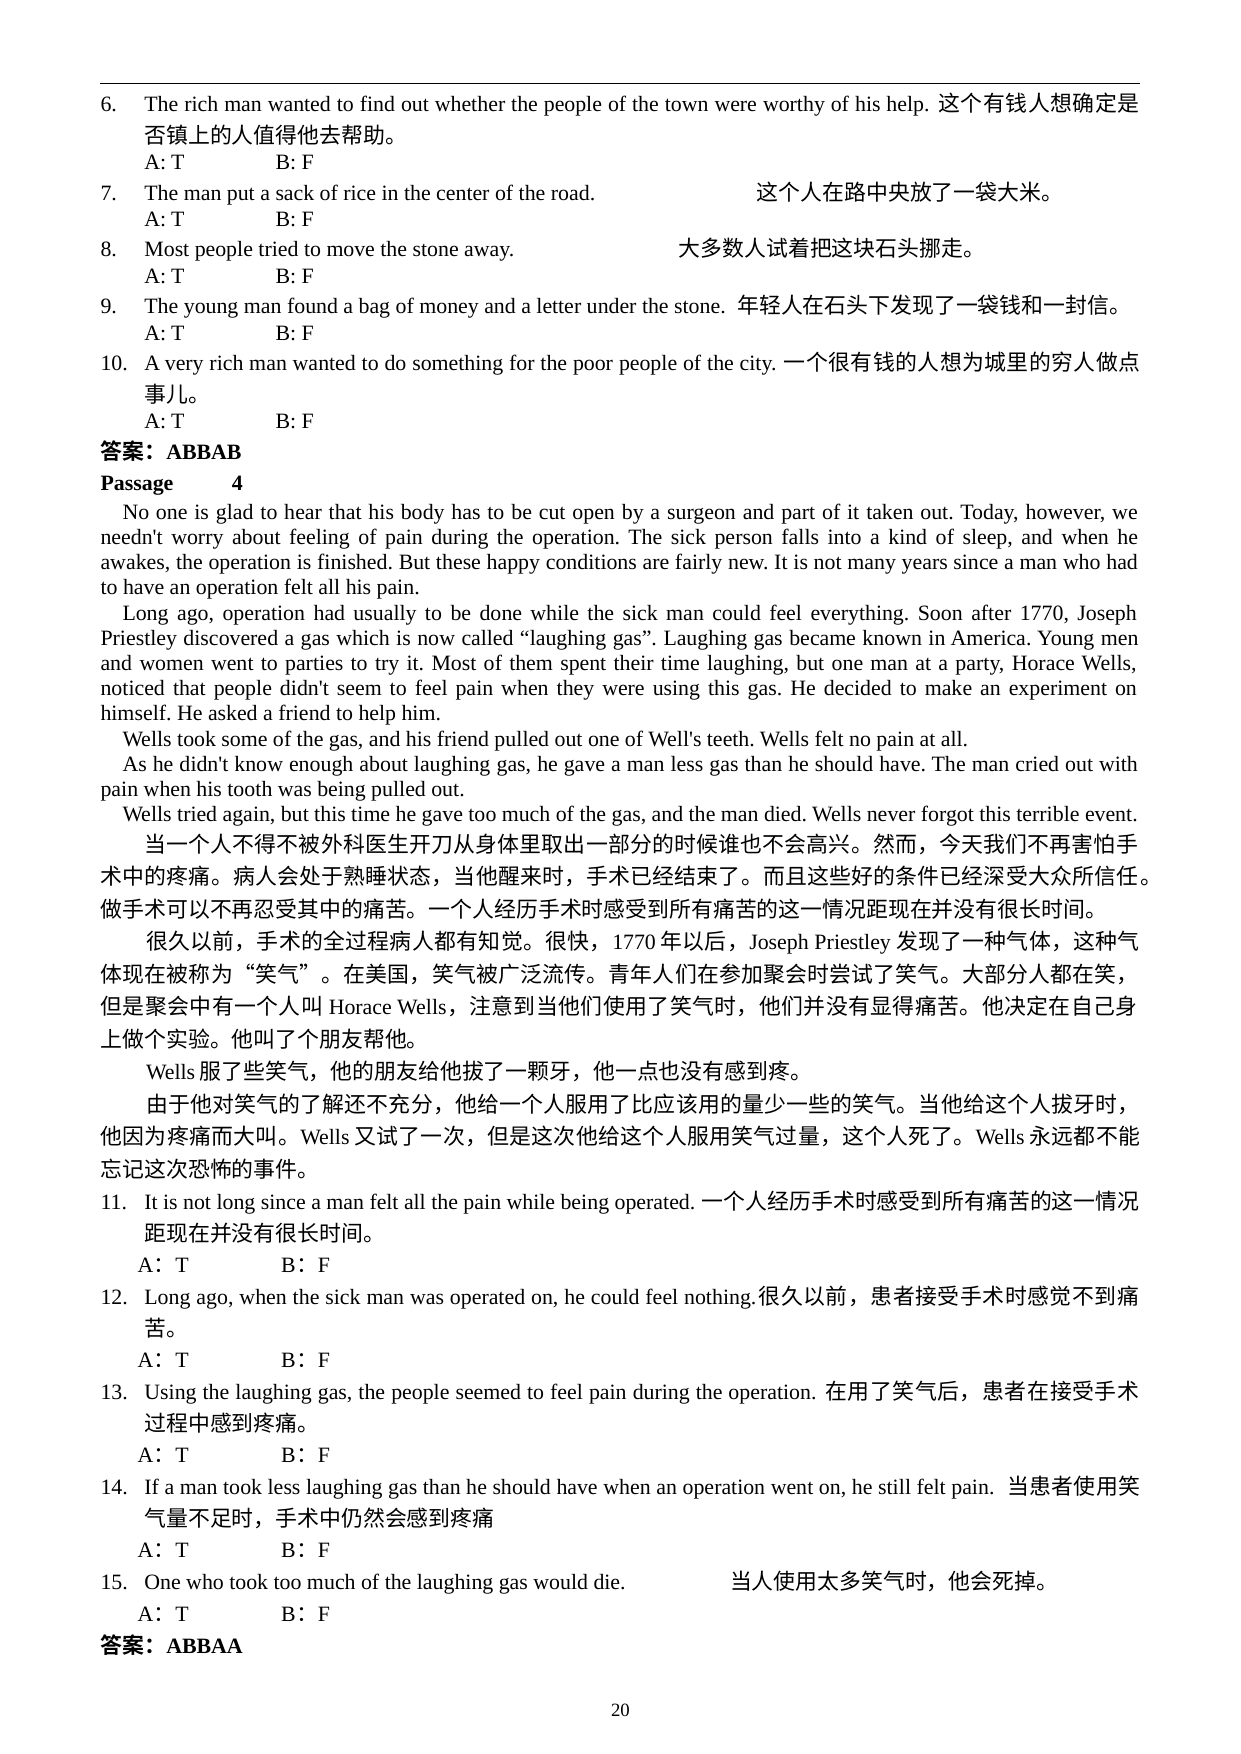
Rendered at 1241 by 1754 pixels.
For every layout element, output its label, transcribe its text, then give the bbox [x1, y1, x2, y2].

text 答案：ABBAA [100, 1627, 1140, 1660]
text A：T B：F [100, 1437, 1140, 1469]
text Wells took some of the gas, and his friend pulled out one of Well's teeth. Wells felt no pain at all. [100, 726, 1140, 751]
text Long ago, operation had usually to be done while the sick man could feel everything. Soon after 1770, Joseph Priestley discovered a gas which is now called “laughing gas”. Laughing gas became known in America. Young men and women went to parties to try it. Most of them spent their time laughing, but one man at a party, Horace Wells, noticed that people didn't seem to feel pain when they were using this gas. He decided to make an experiment on himself. He asked a friend to help him. [100, 599, 1140, 726]
list The young man found a bag of money and a letter under the stone. 年轻人在石头下发现了一袋钱和一封信。 [100, 288, 1140, 320]
list The rich man wanted to find out whether the people of the town were worthy of his help. 这个有钱人想确定是否镇上的人值得他去帮助。 [100, 86, 1140, 149]
text Wells服了些笑气，他的朋友给他拔了一颗牙，他一点也没有感到疼。 [100, 1054, 1140, 1086]
list A very rich man wanted to do something for the poor people of the city. 一个很有钱的人想为城里的穷人做点事儿。 [100, 345, 1140, 408]
text 很久以前，手术的全过程病人都有知觉。很快，1770年以后，Joseph Priestley发现了一种气体，这种气体现在被称为“笑气”。在美国，笑气被广泛流传。青年人们在参加聚会时尝试了笑气。大部分人都在笑，但是聚会中有一个人叫Horace Wells，注意到当他们使用了笑气时，他们并没有显得痛苦。他决定在自己身上做个实验。他叫了个朋友帮他。 [100, 924, 1140, 1054]
text A: T B: F [100, 408, 1140, 434]
list Most people tried to move the stone away. 大多数人试着把这块石头挪走。 [100, 231, 1140, 263]
text 答案：ABBAB [100, 434, 1140, 466]
list Using the laughing gas, the people seemed to feel pain during the operation. 在用了笑气后，患者在接受手术过程中感到疼痛。 [100, 1374, 1140, 1437]
text A: T B: F [100, 206, 1140, 231]
list It is not long since a man felt all the pain while being operated. 一个人经历手术时感受到所有痛苦的这一情况距现在并没有很长时间。 [100, 1184, 1140, 1247]
list One who took too much of the laughing gas would die. 当人使用太多笑气时，他会死掉。 [100, 1564, 1140, 1596]
text A：T B：F [100, 1247, 1140, 1279]
text As he didn't know enough about laughing gas, he gave a man less gas than he should have. The man cried out with pain when his tooth was being pulled out. [100, 751, 1140, 801]
text A：T B：F [100, 1342, 1140, 1374]
text A：T B：F [100, 1532, 1140, 1564]
text Wells tried again, but this time he gave too much of the gas, and the man died. Wells never forgot this terrible event. [100, 801, 1140, 826]
list The man put a sack of rice in the center of the road. 这个人在路中央放了一袋大米。 [100, 174, 1140, 206]
text A: T B: F [100, 320, 1140, 345]
text A：T B：F [100, 1596, 1140, 1627]
list If a man took less laughing gas than he should have when an operation went on, he still felt pain. 当患者使用笑气量不足时，手术中仍然会感到疼痛 [100, 1469, 1140, 1532]
text A: T B: F [100, 263, 1140, 288]
text No one is glad to hear that his body has to be cut open by a surgeon and part of it taken out. Today, however, we needn't worry about feeling of pain during the operation. The sick person falls into a kind of sleep, and when he awakes, the operation is finished. But these happy conditions are fairly new. It is not many years since a man who had to have an operation felt all his pain. [100, 499, 1140, 599]
list Long ago, when the sick man was operated on, he could feel nothing.很久以前，患者接受手术时感觉不到痛苦。 [100, 1279, 1140, 1342]
text 当一个人不得不被外科医生开刀从身体里取出一部分的时候谁也不会高兴。然而，今天我们不再害怕手术中的疼痛。病人会处于熟睡状态，当他醒来时，手术已经结束了。而且这些好的条件已经深受大众所信任。做手术可以不再忍受其中的痛苦。一个人经历手术时感受到所有痛苦的这一情况距现在并没有很长时间。 [100, 826, 1140, 924]
text A: T B: F [100, 149, 1140, 174]
text Passage 4 [100, 466, 1140, 499]
text 由于他对笑气的了解还不充分，他给一个人服用了比应该用的量少一些的笑气。当他给这个人拔牙时，他因为疼痛而大叫。Wells又试了一次，但是这次他给这个人服用笑气过量，这个人死了。Wells永远都不能忘记这次恐怖的事件。 [100, 1086, 1140, 1184]
